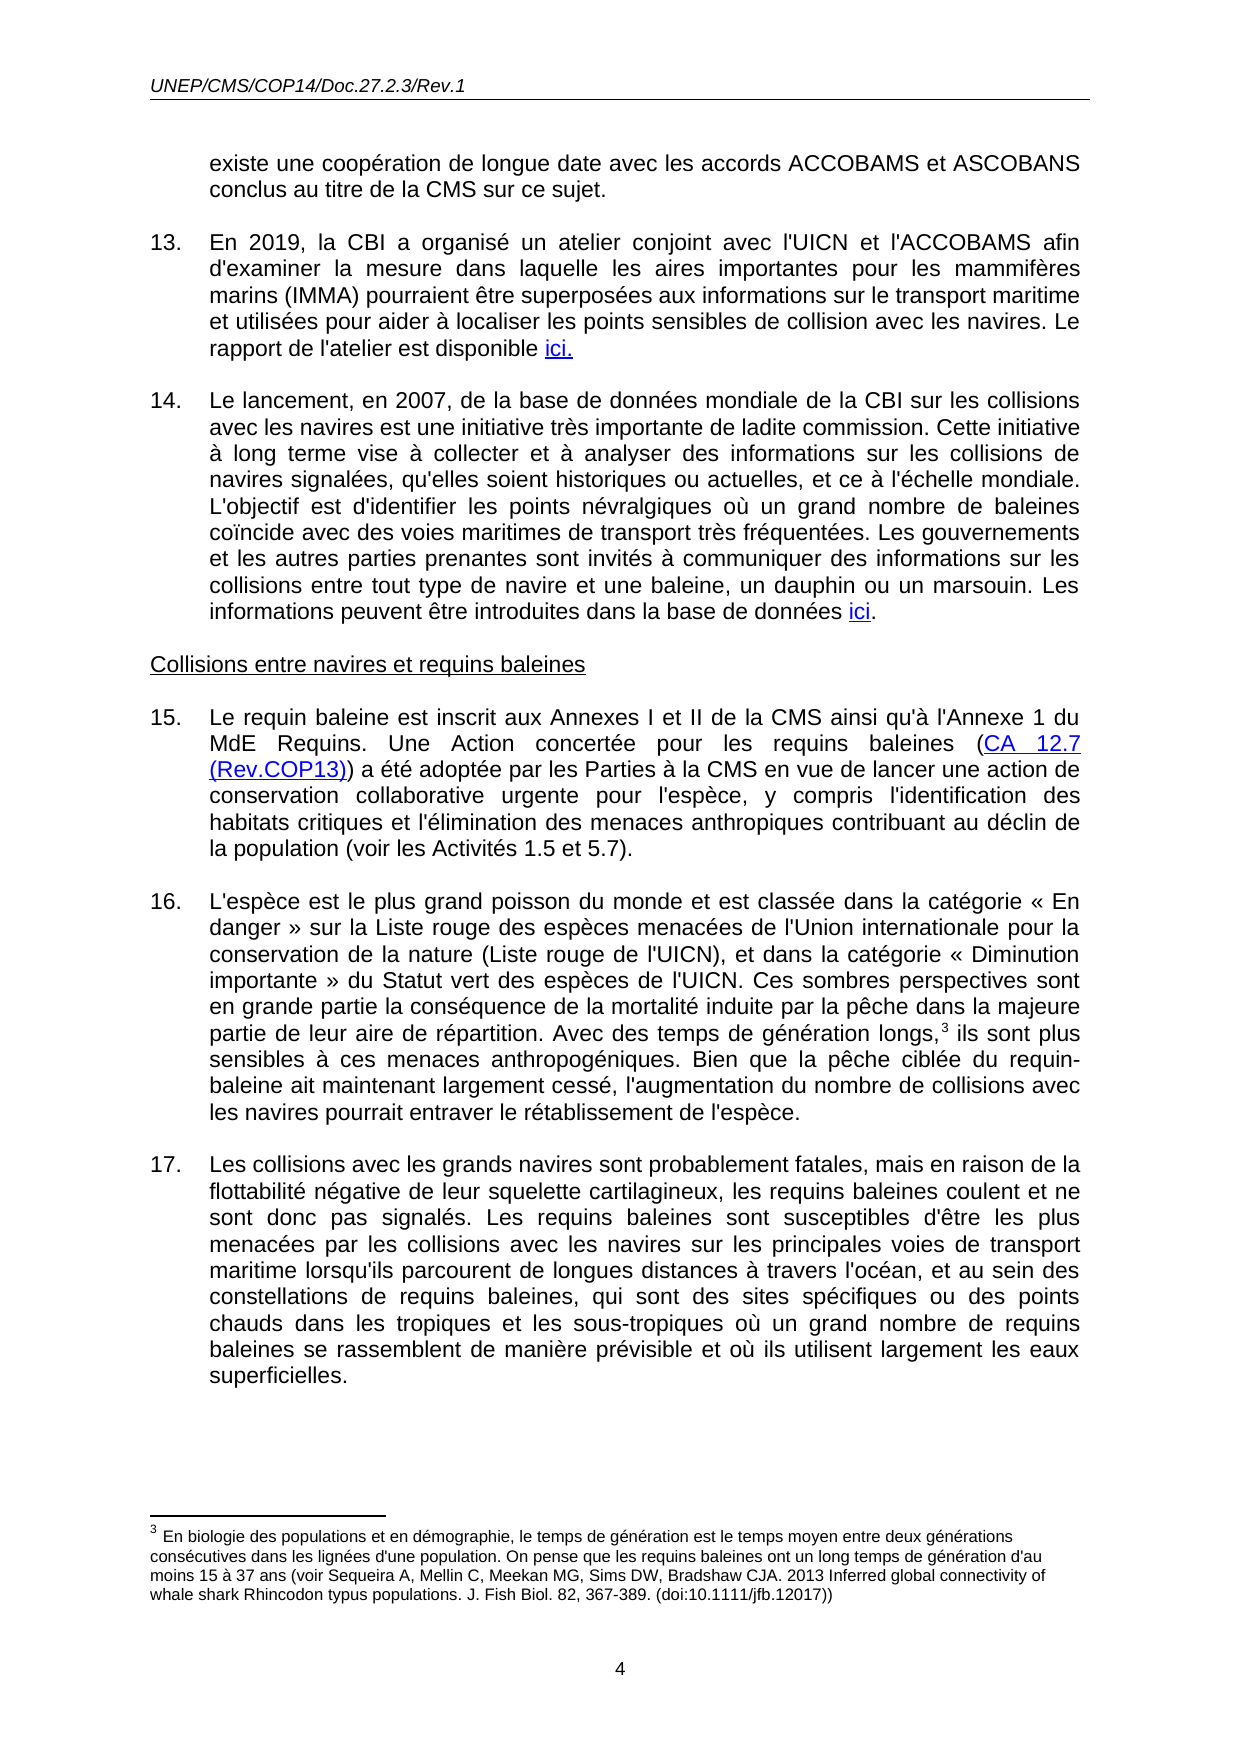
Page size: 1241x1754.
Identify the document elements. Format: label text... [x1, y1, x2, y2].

list L'espèce est le plus grand poisson du monde et est classée dans la catégorie « En danger » sur la Liste rouge des espèces menacées de l'Union internationale pour la conservation de la nature (Liste rouge de l'UICN), et dans la catégorie « Diminution importante » du Statut vert des espèces de l'UICN. Ces sombres perspectives sont en grande partie la conséquence de la mortalité induite par la pêche dans la majeure partie de leur aire de répartition. Avec des temps de génération longs, ils sont plus sensibles à ces menaces anthropogéniques. Bien que la pêche ciblée du requin-baleine ait maintenant largement cessé, l'augmentation du nombre de collisions avec les navires pourrait entraver le rétablissement de l'espèce. [150, 888, 1081, 1125]
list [150, 150, 1081, 203]
list Le requin baleine est inscrit aux Annexes I et II de la CMS ainsi qu'à l'Annexe 1 du MdE Requins. Une Action concertée pour les requins baleines (CA 12.7 (Rev.COP13)) a été adoptée par les Parties à la CMS en vue de lancer une action de conservation collaborative urgente pour l'espèce, y compris l'identification des habitats critiques et l'élimination des menaces anthropiques contribuant au déclin de la population (voir les Activités 1.5 et 5.7). [150, 703, 1081, 862]
text Collisions entre navires et requins baleines [150, 651, 1081, 677]
list En 2019, la CBI a organisé un atelier conjoint avec l'UICN et l'ACCOBAMS afin d'examiner la mesure dans laquelle les aires importantes pour les mammifères marins (IMMA) pourraient être superposées aux informations sur le transport maritime et utilisées pour aider à localiser les points sensibles de collision avec les navires. Le rapport de l'atelier est disponible ici. [150, 229, 1081, 361]
list Le lancement, en 2007, de la base de données mondiale de la CBI sur les collisions avec les navires est une initiative très importante de ladite commission. Cette initiative à long terme vise à collecter et à analyser des informations sur les collisions de navires signalées, qu'elles soient historiques ou actuelles, et ce à l'échelle mondiale. L'objectif est d'identifier les points névralgiques où un grand nombre de baleines coïncide avec des voies maritimes de transport très fréquentées. Les gouvernements et les autres parties prenantes sont invités à communiquer des informations sur les collisions entre tout type de navire et une baleine, un dauphin ou un marsouin. Les informations peuvent être introduites dans la base de données ici. [150, 387, 1081, 624]
list Les collisions avec les grands navires sont probablement fatales, mais en raison de la flottabilité négative de leur squelette cartilagineux, les requins baleines coulent et ne sont donc pas signalés. Les requins baleines sont susceptibles d'être les plus menacées par les collisions avec les navires sur les principales voies de transport maritime lorsqu'ils parcourent de longues distances à travers l'océan, et au sein des constellations de requins baleines, qui sont des sites spécifiques ou des points chauds dans les tropiques et les sous-tropiques où un grand nombre de requins baleines se rassemblent de manière prévisible et où ils utilisent largement les eaux superficielles. [150, 1151, 1081, 1389]
